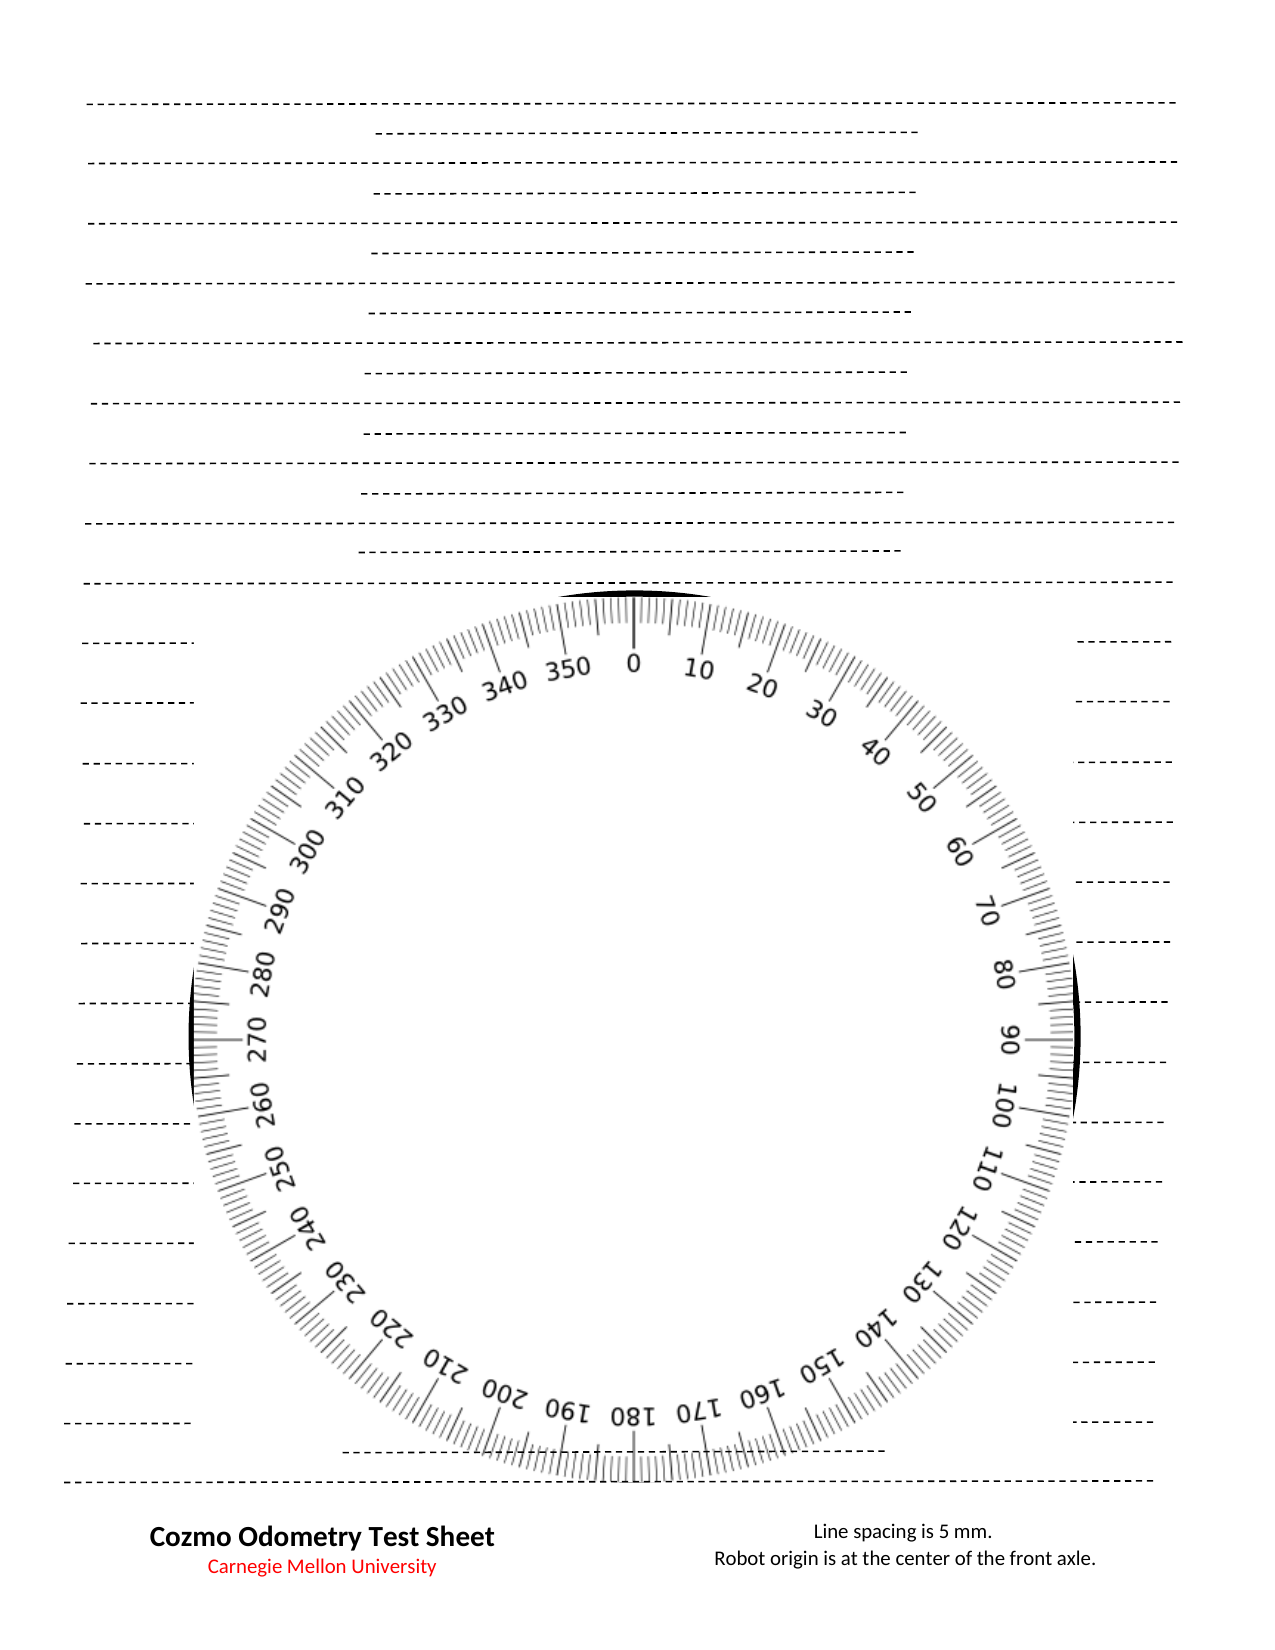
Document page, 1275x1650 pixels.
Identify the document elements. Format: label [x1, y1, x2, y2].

picture [191, 597, 1072, 1478]
